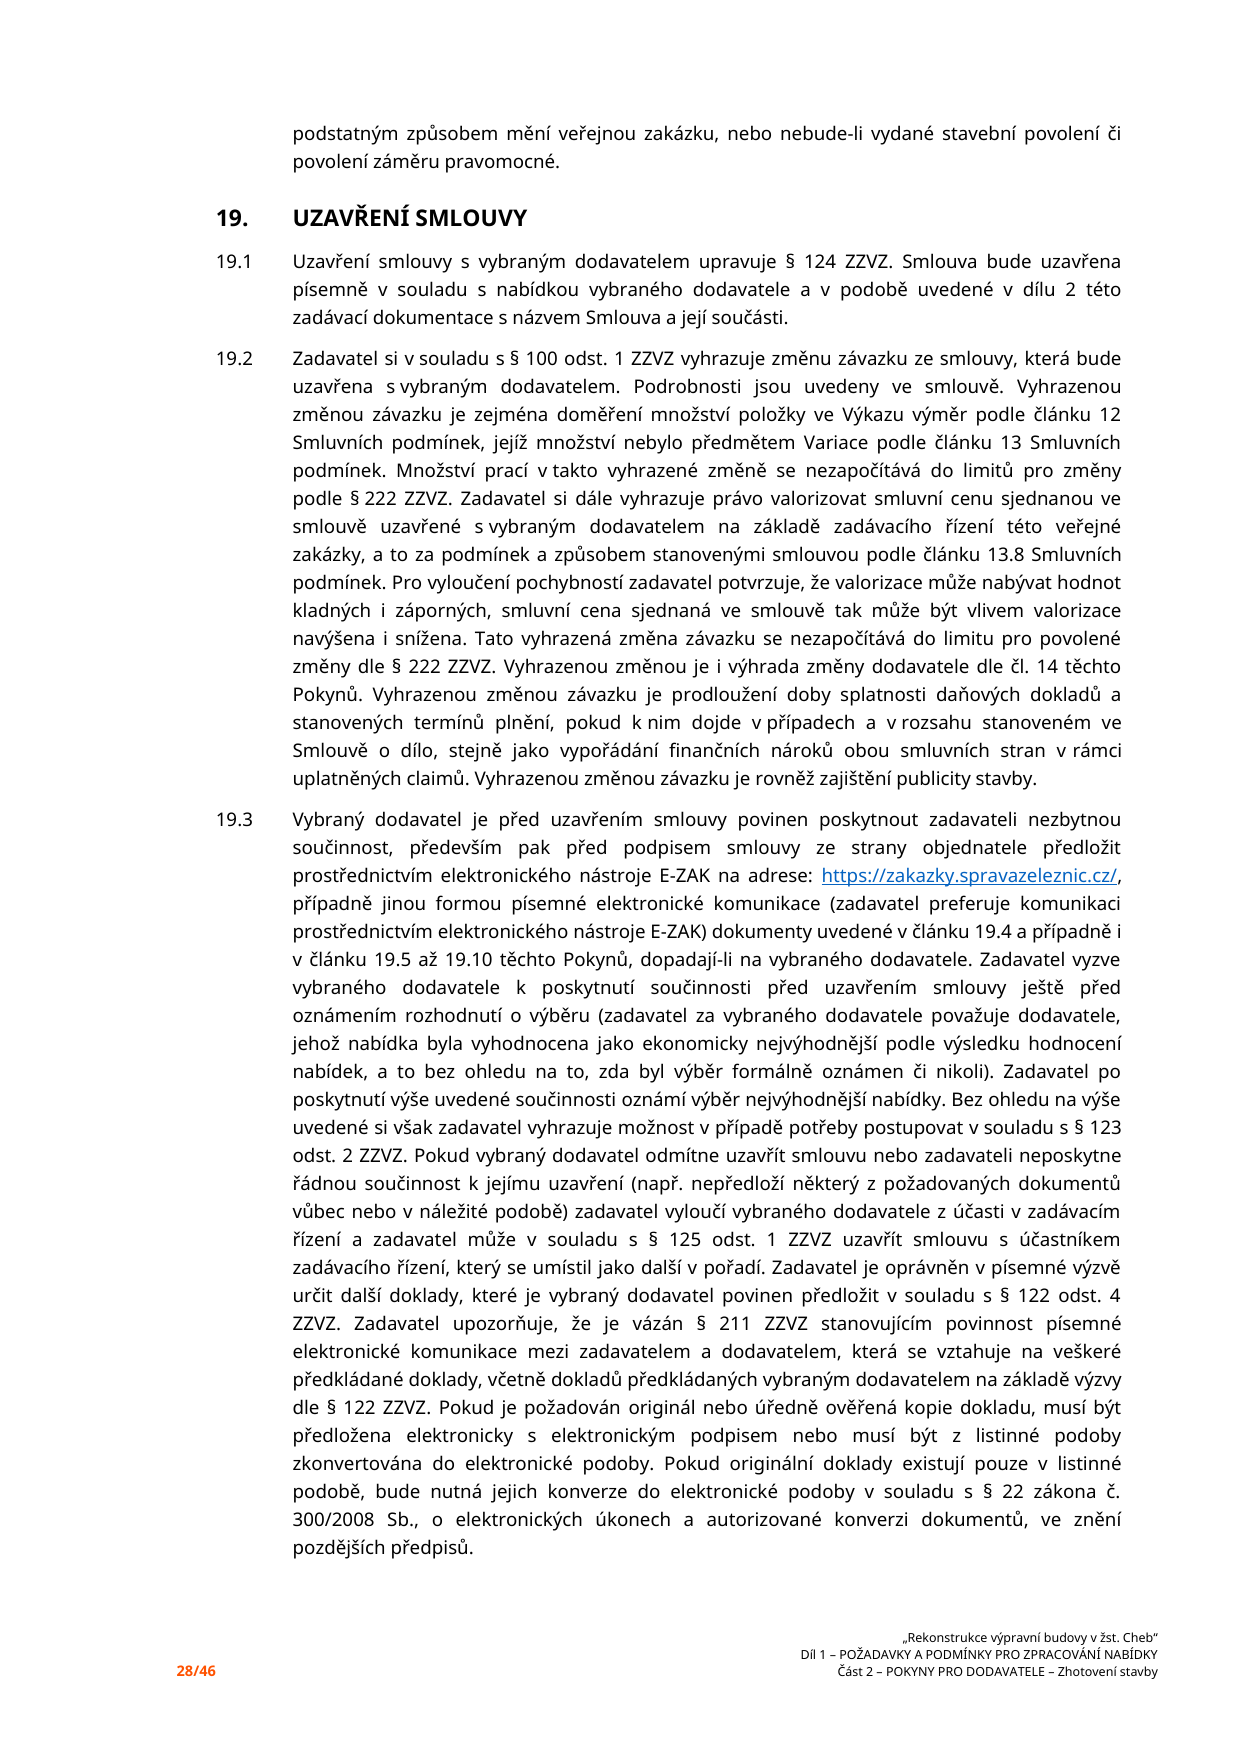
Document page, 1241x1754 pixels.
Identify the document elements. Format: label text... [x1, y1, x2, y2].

text Vybraný dodavatel je před uzavřením smlouvy povinen poskytnout zadavateli nezbytnou součinnost, především pak před podpisem smlouvy ze strany objednatele předložit prostřednictvím elektronického nástroje E-ZAK na adrese: https://zakazky.spravazeleznic.cz/, případně jinou formou písemné elektronické komunikace (zadavatel preferuje komunikaci prostřednictvím elektronického nástroje E-ZAK) dokumenty uvedené v článku 19.4 a případně i v článku 19.5 až 19.10 těchto Pokynů, dopadají-li na vybraného dodavatele. Zadavatel vyzve vybraného dodavatele k poskytnutí součinnosti před uzavřením smlouvy ještě před oznámením rozhodnutí o výběru (zadavatel za vybraného dodavatele považuje dodavatele, jehož nabídka byla vyhodnocena jako ekonomicky nejvýhodnější podle výsledku hodnocení nabídek, a to bez ohledu na to, zda byl výběr formálně oznámen či nikoli). Zadavatel po poskytnutí výše uvedené součinnosti oznámí výběr nejvýhodnější nabídky. Bez ohledu na výše uvedené si však zadavatel vyhrazuje možnost v případě potřeby postupovat v souladu s § 123 odst. 2 ZZVZ. Pokud vybraný dodavatel odmítne uzavřít smlouvu nebo zadavateli neposkytne řádnou součinnost k jejímu uzavření (např. nepředloží některý z požadovaných dokumentů vůbec nebo v náležité podobě) zadavatel vyloučí vybraného dodavatele z účasti v zadávacím řízení a zadavatel může v souladu s § 125 odst. 1 ZZVZ uzavřít smlouvu s účastníkem zadávacího řízení, který se umístil jako další v pořadí. Zadavatel je oprávněn v písemné výzvě určit další doklady, které je vybraný dodavatel povinen předložit v souladu s § 122 odst. 4 ZZVZ. Zadavatel upozorňuje, že je vázán § 211 ZZVZ stanovujícím povinnost písemné elektronické komunikace mezi zadavatelem a dodavatelem, která se vztahuje na veškeré předkládané doklady, včetně dokladů předkládaných vybraným dodavatelem na základě výzvy dle § 122 ZZVZ. Pokud je požadován originál nebo úředně ověřená kopie dokladu, musí být předložena elektronicky s elektronickým podpisem nebo musí být z listinné podoby zkonvertována do elektronické podoby. Pokud originální doklady existují pouze v listinné podobě, bude nutná jejich konverze do elektronické podoby v souladu s § 22 zákona č. 300/2008 Sb., o elektronických úkonech a autorizované konverzi dokumentů, ve znění pozdějších předpisů. [216, 806, 1122, 1560]
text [216, 121, 1122, 174]
text Uzavření smlouvy s vybraným dodavatelem upravuje § 124 ZZVZ. Smlouva bude uzavřena písemně v souladu s nabídkou vybraného dodavatele a v podobě uvedené v dílu 2 této zadávací dokumentace s názvem Smlouva a její součásti. [216, 248, 1122, 330]
text UZAVŘENÍ SMLOUVY [216, 202, 1122, 233]
text Zadavatel si v souladu s § 100 odst. 1 ZZVZ vyhrazuje změnu závazku ze smlouvy, která bude uzavřena s vybraným dodavatelem. Podrobnosti jsou uvedeny ve smlouvě. Vyhrazenou změnou závazku je zejména doměření množství položky ve Výkazu výměr podle článku 12 Smluvních podmínek, jejíž množství nebylo předmětem Variace podle článku 13 Smluvních podmínek. Množství prací v takto vyhrazené změně se nezapočítává do limitů pro změny podle § 222 ZZVZ. Zadavatel si dále vyhrazuje právo valorizovat smluvní cenu sjednanou ve smlouvě uzavřené s vybraným dodavatelem na základě zadávacího řízení této veřejné zakázky, a to za podmínek a způsobem stanovenými smlouvou podle článku 13.8 Smluvních podmínek. Pro vyloučení pochybností zadavatel potvrzuje, že valorizace může nabývat hodnot kladných i záporných, smluvní cena sjednaná ve smlouvě tak může být vlivem valorizace navýšena i snížena. Tato vyhrazená změna závazku se nezapočítává do limitu pro povolené změny dle § 222 ZZVZ. Vyhrazenou změnou je i výhrada změny dodavatele dle čl. 14 těchto Pokynů. Vyhrazenou změnou závazku je prodloužení doby splatnosti daňových dokladů a stanovených termínů plnění, pokud k nim dojde v případech a v rozsahu stanoveném ve Smlouvě o dílo, stejně jako vypořádání finančních nároků obou smluvních stran v rámci uplatněných claimů. Vyhrazenou změnou závazku je rovněž zajištění publicity stavby. [216, 345, 1122, 791]
